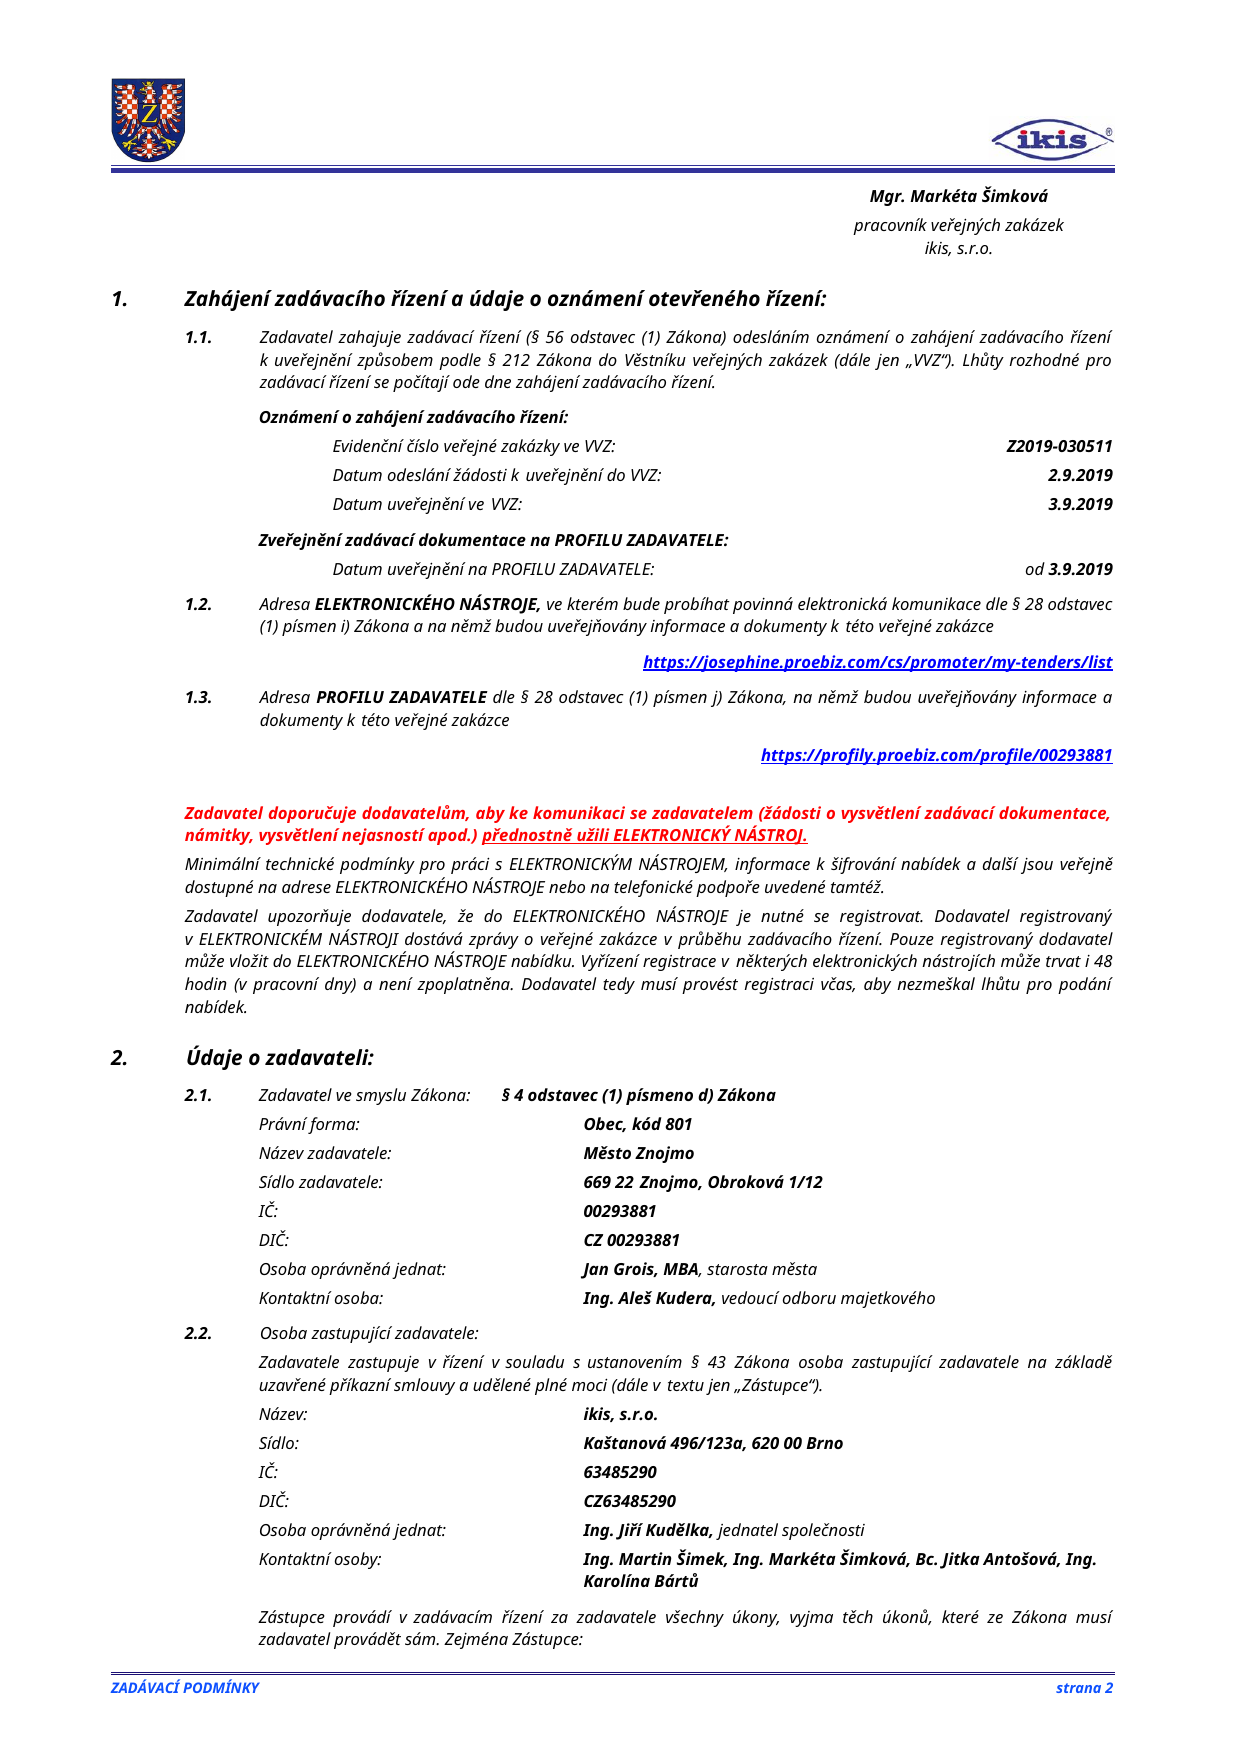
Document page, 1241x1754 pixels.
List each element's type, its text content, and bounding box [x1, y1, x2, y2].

text Zveřejnění zadávací dokumentace na PROFILU ZADAVATELE: [258, 528, 1115, 551]
text Osoba oprávněná jednat: Ing. Jiří Kudělka, jednatel společnosti [258, 1518, 1115, 1541]
text Mgr. Markéta Šimková [805, 185, 1115, 208]
text Minimální technické podmínky pro práci s ELEKTRONICKÝM NÁSTROJEM, informace k šifrování nabídek a další jsou veřejně dostupné na adrese ELEKTRONICKÉHO NÁSTROJE nebo na telefonické podpoře uvedené tamtéž. [184, 853, 1115, 898]
list Zahájení zadávacího řízení a údaje o oznámení otevřeného řízení: [111, 284, 1115, 313]
text Evidenční číslo veřejné zakázky ve VVZ: Z2019-030511 [332, 435, 1115, 458]
text pracovník veřejných zakázek [805, 214, 1115, 237]
list Osoba zastupující zadavatele: [184, 1322, 1115, 1345]
text Zadavatele zastupuje v řízení v souladu s ustanovením § 43 Zákona osoba zastupující zadavatele na základě uzavřené příkazní smlouvy a udělené plné moci (dále v textu jen „Zástupce“). [258, 1351, 1115, 1396]
text ikis, s.r.o. [805, 237, 1115, 259]
text IČ: 63485290 [258, 1461, 1115, 1483]
text Kontaktní osoba: Ing. Aleš Kudera, vedoucí odboru majetkového [258, 1287, 1115, 1309]
text Právní forma: Obec, kód 801 [258, 1113, 1115, 1136]
text DIČ: CZ 00293881 [258, 1229, 1115, 1252]
text Osoba oprávněná jednat: Jan Grois, MBA, starosta města [258, 1258, 1115, 1281]
text Sídlo: Kaštanová 496/123a, 620 00 Brno [258, 1432, 1115, 1454]
text Datum uveřejnění na PROFILU ZADAVATELE: od 3.9.2019 [332, 557, 1115, 580]
text Kontaktní osoby: Ing. Martin Šimek, Ing. Markéta Šimková, Bc. Jitka Antošová, Ing. Karolína Bártů [258, 1547, 1115, 1593]
text Zadavatel upozorňuje dodavatele, že do ELEKTRONICKÉHO NÁSTROJE je nutné se registrovat. Dodavatel registrovaný v ELEKTRONICKÉM NÁSTROJI dostává zprávy o veřejné zakázce v průběhu zadávacího řízení. Pouze registrovaný dodavatel může vložit do ELEKTRONICKÉHO NÁSTROJE nabídku. Vyřízení registrace v některých elektronických nástrojích může trvat i 48 hodin (v pracovní dny) a není zpoplatněna. Dodavatel tedy musí provést registraci včas, aby nezmeškal lhůtu pro podání nabídek. [184, 904, 1115, 1018]
text Zástupce provádí v zadávacím řízení za zadavatele všechny úkony, vyjma těch úkonů, které ze Zákona musí zadavatel provádět sám. Zejména Zástupce: [258, 1605, 1115, 1651]
list https://profily.proebiz.com/profile/00293881 [186, 743, 1115, 766]
list Adresa PROFILU ZADAVATELE dle § 28 odstavec (1) písmen j) Zákona, na němž budou uveřejňovány informace a dokumenty k této veřejné zakázce [184, 685, 1115, 731]
picture [988, 116, 1115, 163]
list Zadavatel zahajuje zadávací řízení (§ 56 odstavec (1) Zákona) odesláním oznámení o zahájení zadávacího řízení k uveřejnění způsobem podle § 212 Zákona do Věstníku veřejných zakázek (dále jen „VVZ“). Lhůty rozhodné pro zadávací řízení se počítají ode dne zahájení zadávacího řízení. [184, 325, 1115, 393]
list Zadavatel ve smyslu Zákona: § 4 odstavec (1) písmeno d) Zákona [184, 1084, 1115, 1107]
text Zadavatel doporučuje dodavatelům, aby ke komunikaci se zadavatelem (žádosti o vysvětlení zadávací dokumentace, námitky, vysvětlení nejasností apod.) přednostně užili ELEKTRONICKÝ NÁSTROJ. [184, 801, 1115, 847]
picture [110, 78, 186, 163]
text Sídlo zadavatele: 669 22 Znojmo, Obroková 1/12 [258, 1171, 1115, 1194]
list Adresa ELEKTRONICKÉHO NÁSTROJE, ve kterém bude probíhat povinná elektronická komunikace dle § 28 odstavec (1) písmen i) Zákona a na němž budou uveřejňovány informace a dokumenty k této veřejné zakázce [184, 592, 1115, 638]
text IČ: 00293881 [258, 1200, 1115, 1223]
list Údaje o zadavateli: [111, 1043, 1115, 1072]
text DIČ: CZ63485290 [258, 1489, 1115, 1512]
text Název: ikis, s.r.o. [258, 1403, 1115, 1425]
text Oznámení o zahájení zadávacího řízení: [258, 406, 1115, 429]
text Datum uveřejnění ve VVZ: 3.9.2019 [332, 493, 1115, 516]
text Datum odeslání žádosti k uveřejnění do VVZ: 2.9.2019 [332, 464, 1115, 487]
text Název zadavatele: Město Znojmo [258, 1142, 1115, 1165]
list https://josephine.proebiz.com/cs/promoter/my-tenders/list [186, 650, 1115, 673]
